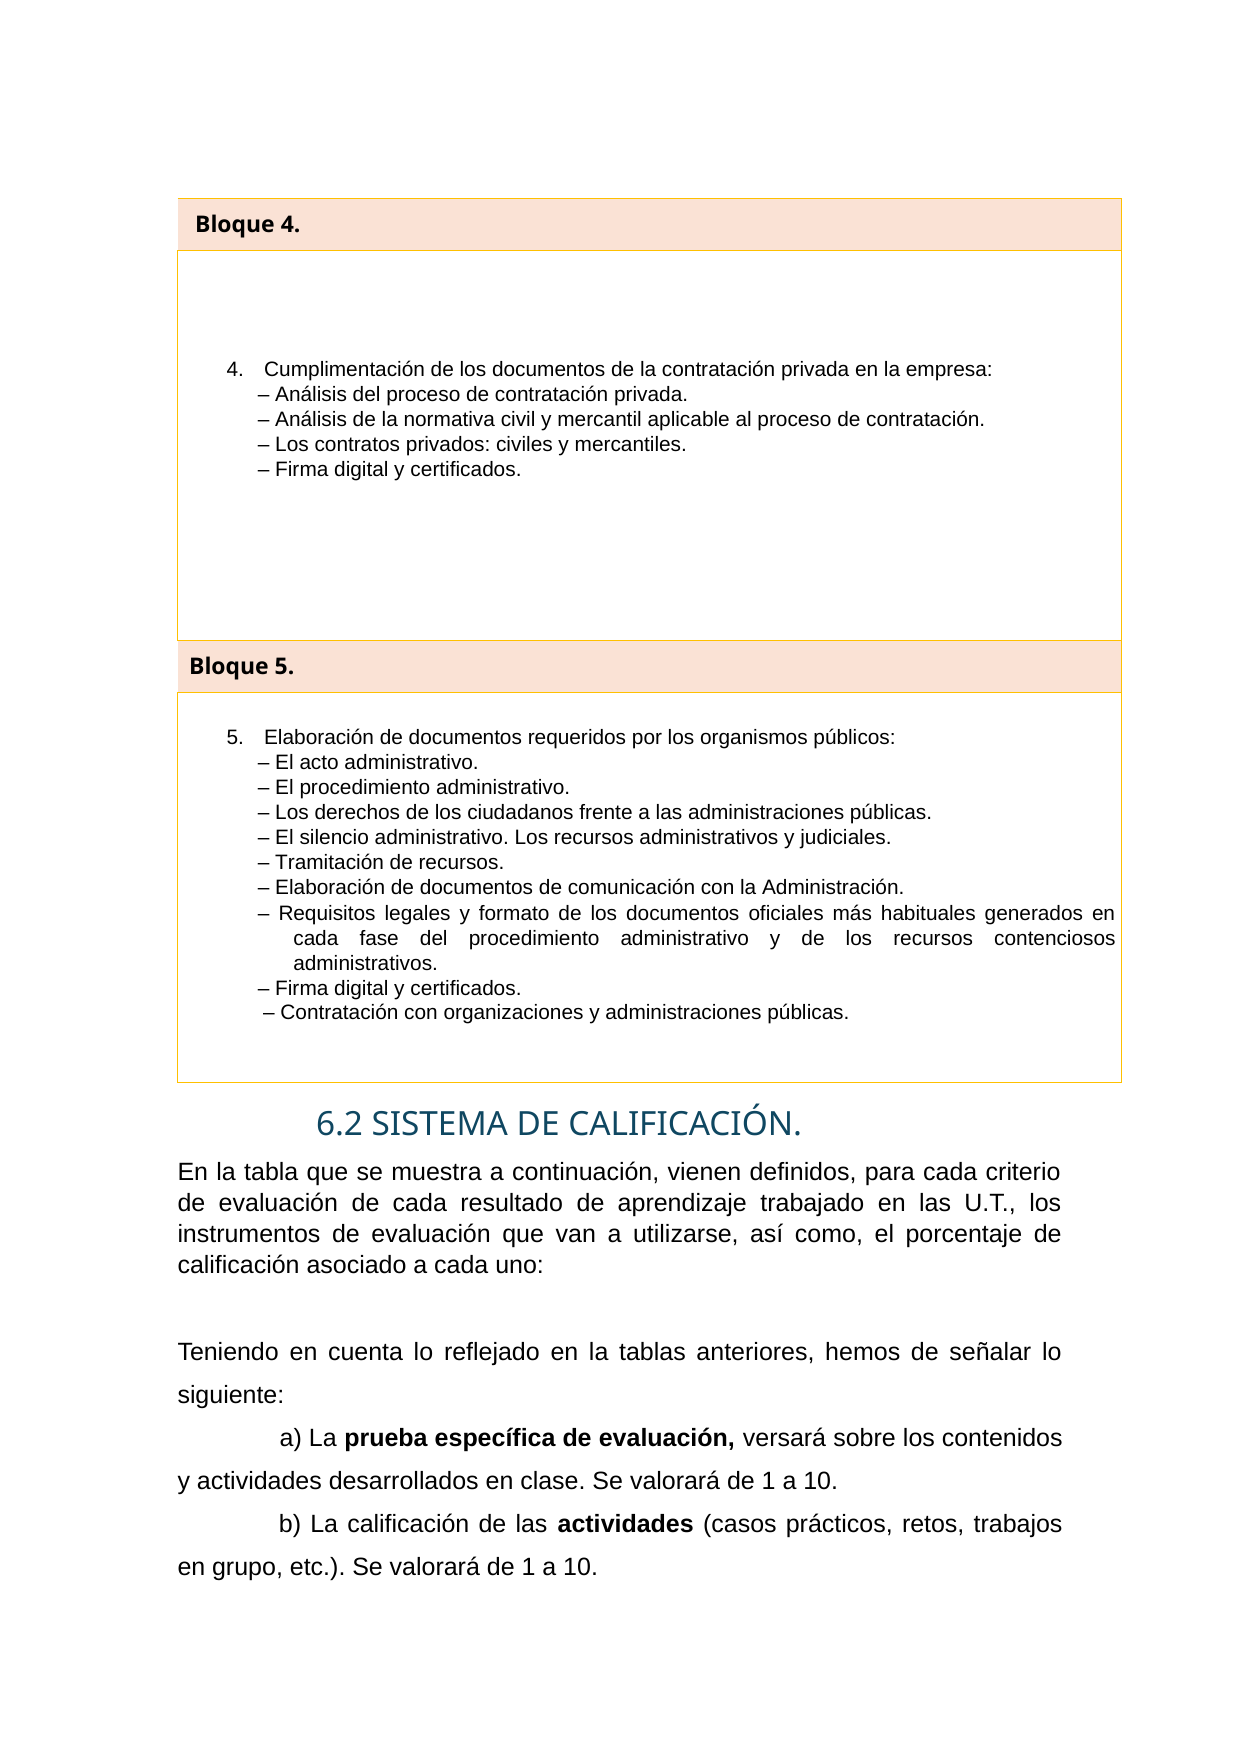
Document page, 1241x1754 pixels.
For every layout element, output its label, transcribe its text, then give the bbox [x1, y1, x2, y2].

table_header Bloque 4. [178, 199, 1121, 250]
table_cell Cumplimentación de los documentos de la contratación privada en la empresa: – Análisis del proceso de contratación privada. – Análisis de la normativa civil y mercantil aplicable al proceso de contratación. – Los contratos privados: civiles y mercantiles. – Firma digital y certificados. [178, 251, 1121, 640]
text En la tabla que se muestra a continuación, vienen definidos, para cada criterio de evaluación de cada resultado de aprendizaje trabajado en las U.T., los instrumentos de evaluación que van a utilizarse, así como, el porcentaje de calificación asociado a cada uno: [177, 1157, 1063, 1278]
subtitle 6.2 SISTEMA DE CALIFICACIÓN. [177, 1099, 1063, 1145]
table_cell Elaboración de documentos requeridos por los organismos públicos: – El acto administrativo. – El procedimiento administrativo. – Los derechos de los ciudadanos frente a las administraciones públicas. – El silencio administrativo. Los recursos administrativos y judiciales. – Tramitación de recursos. – Elaboración de documentos de comunicación con la Administración. – Requisitos legales y formato de los documentos oficiales más habituales generados en cada fase del procedimiento administrativo y de los recursos contenciosos administrativos. – Firma digital y certificados. – Contratación con organizaciones y administraciones públicas. [178, 693, 1121, 1082]
text Teniendo en cuenta lo reflejado en la tablas anteriores, hemos de señalar lo siguiente: [177, 1337, 1063, 1409]
list b) La calificación de las actividades (casos prácticos, retos, trabajos en grupo, etc.). Se valorará de 1 a 10. [177, 1509, 1063, 1581]
table_cell Bloque 5. [178, 641, 1121, 692]
list a) La prueba específica de evaluación, versará sobre los contenidos y actividades desarrollados en clase. Se valorará de 1 a 10. [177, 1423, 1063, 1495]
